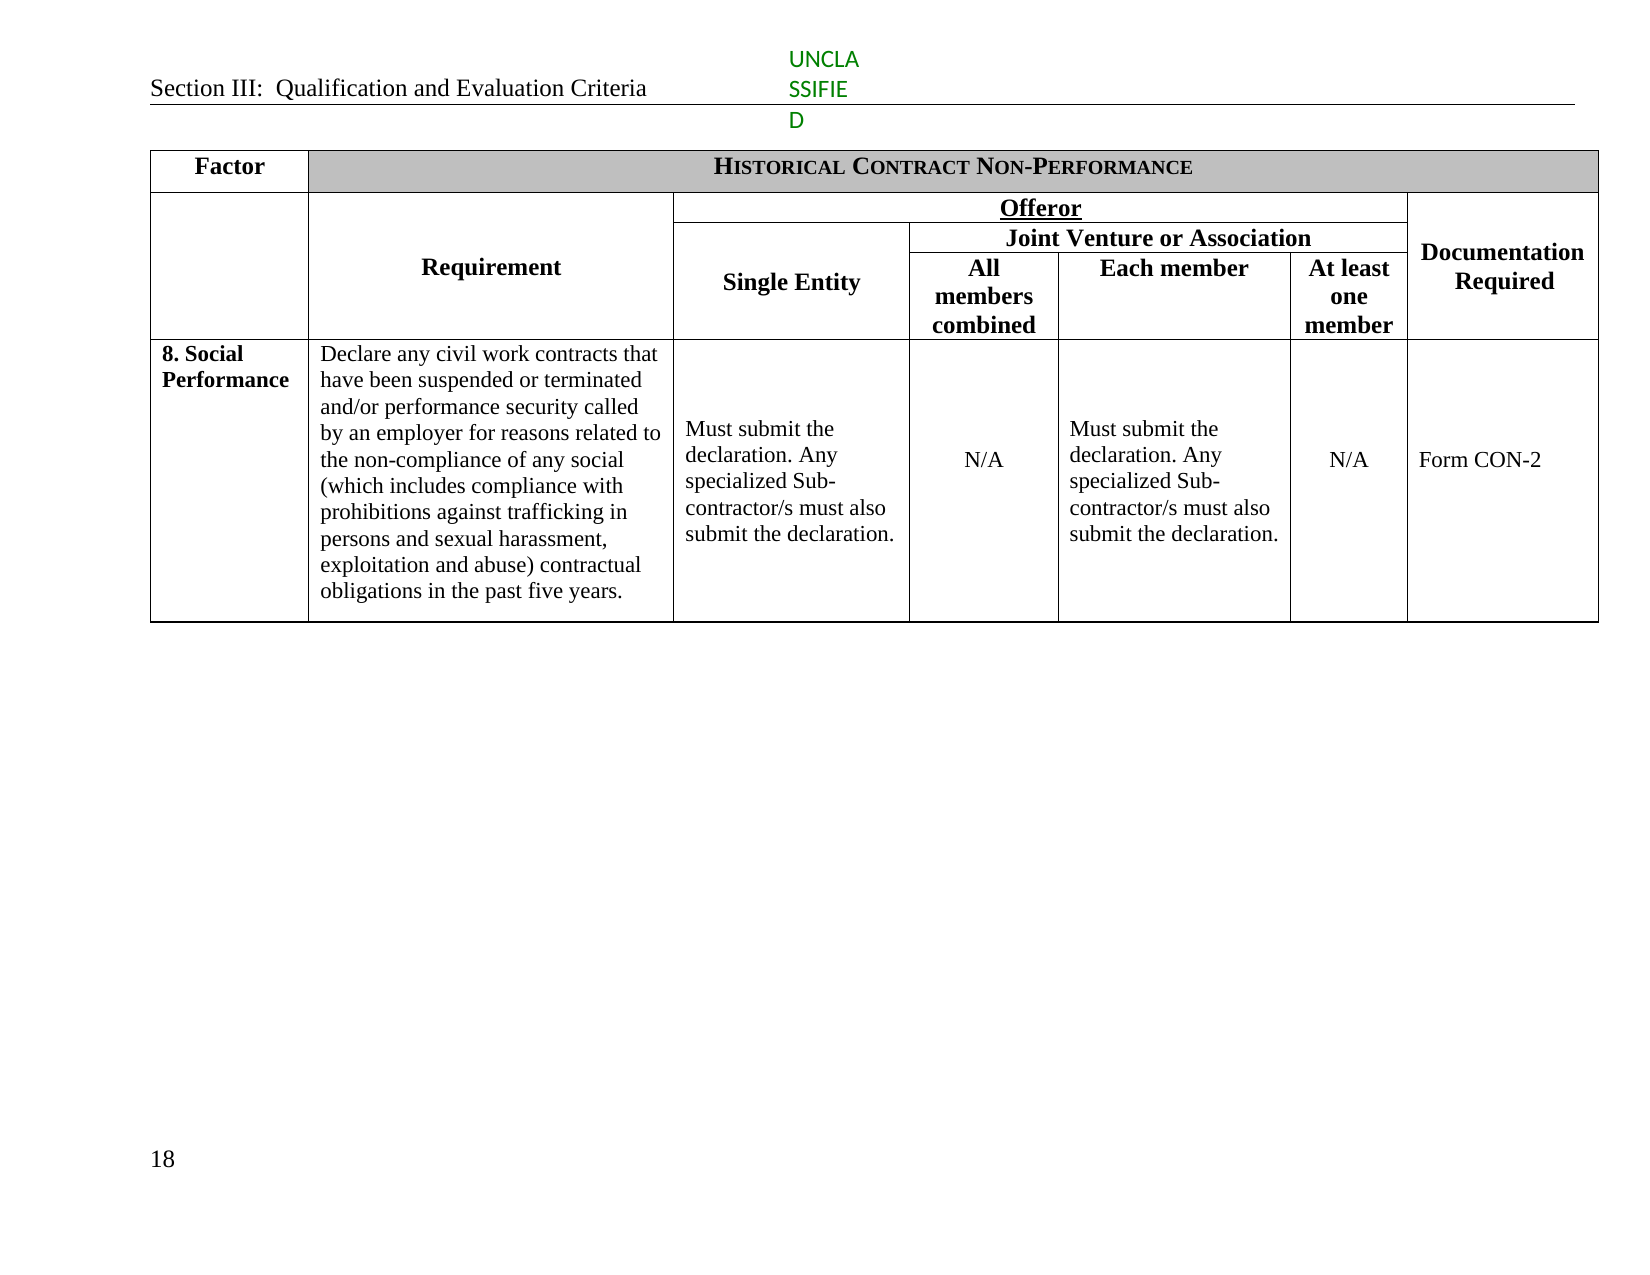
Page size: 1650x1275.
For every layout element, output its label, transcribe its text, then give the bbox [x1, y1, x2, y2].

table_cell N/A [1291, 340, 1407, 621]
table_cell Joint Venture or Association [910, 223, 1407, 252]
table_cell N/A [910, 340, 1058, 621]
table_cell Must submit the declaration. Any specialized Sub-contractor/s must also submit the declaration. [1059, 340, 1290, 621]
table_cell At least one member [1291, 253, 1407, 339]
table_cell Declare any civil work contracts that have been suspended or terminated and/or performance security called by an employer for reasons related to the non-compliance of any social (which includes compliance with prohibitions against trafficking in persons and sexual harassment, exploitation and abuse) contractual obligations in the past five years. [309, 340, 673, 621]
table_cell Form CON-2 [1408, 340, 1598, 621]
table_cell Documentation Required [1408, 193, 1598, 339]
table_cell All members combined [910, 253, 1058, 339]
table_cell Each member [1059, 253, 1290, 339]
table_cell Offeror [674, 193, 1407, 222]
table_header Historical Contract Non-Performance [309, 151, 1598, 192]
table_cell 8. Social Performance [151, 340, 308, 621]
table_cell Requirement [309, 193, 673, 339]
table_cell Must submit the declaration. Any specialized Sub-contractor/s must also submit the declaration. [674, 340, 909, 621]
table_header Factor [151, 151, 308, 192]
table_cell Single Entity [674, 223, 909, 339]
table_cell [151, 193, 308, 339]
